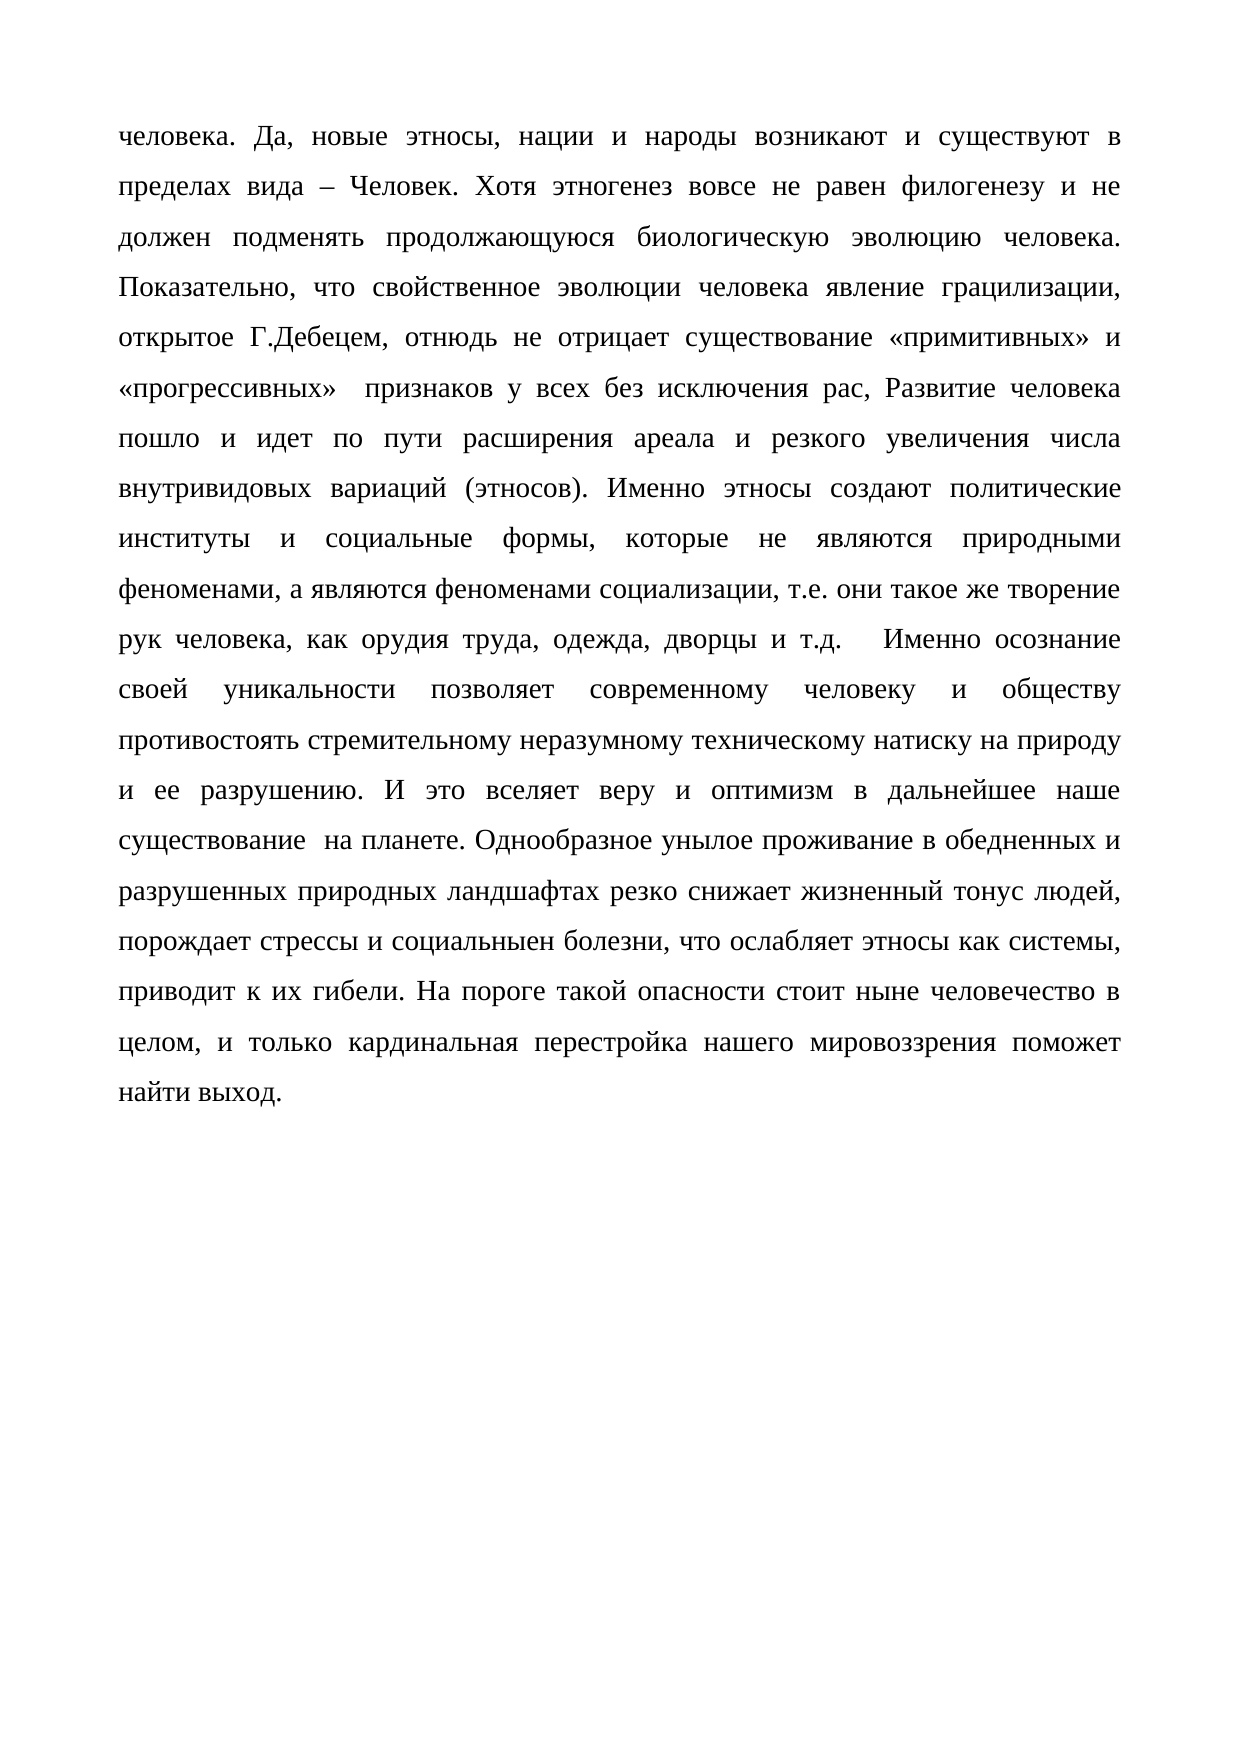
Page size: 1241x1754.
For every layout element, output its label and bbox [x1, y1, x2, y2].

text [118, 118, 1122, 1108]
